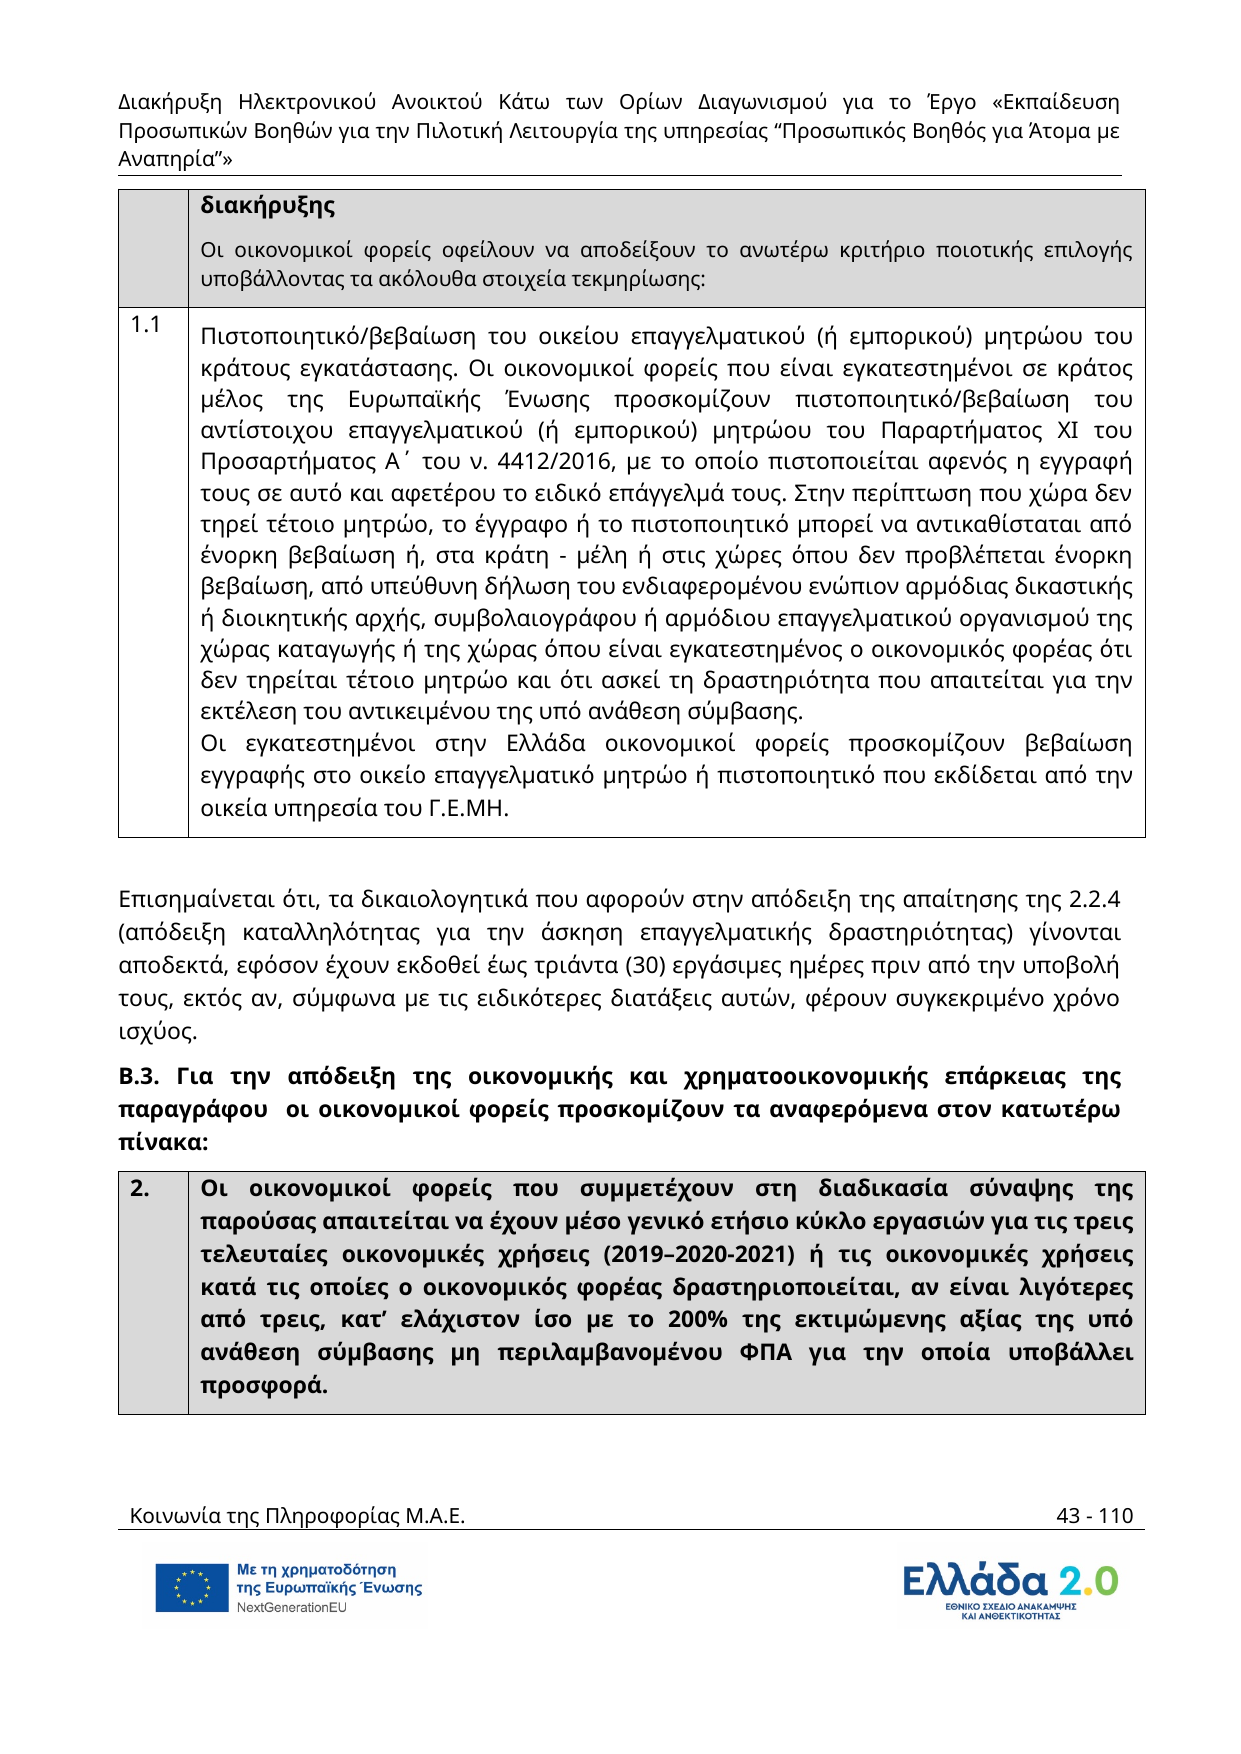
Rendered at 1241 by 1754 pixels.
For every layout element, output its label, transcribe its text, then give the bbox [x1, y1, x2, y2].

text Β.3. Για την απόδειξη της οικονομικής και χρηματοοικονομικής επάρκειας της παραγράφου ‎0 οι οικονομικοί φορείς προσκομίζουν τα αναφερόμενα στον κατωτέρω πίνακα: [118, 1060, 1122, 1157]
text Επισημαίνεται ότι, τα δικαιολογητικά που αφορούν στην απόδειξη της απαίτησης της 2.2.4 (απόδειξη καταλληλότητας για την άσκηση επαγγελματικής δραστηριότητας) γίνονται αποδεκτά, εφόσον έχουν εκδοθεί έως τριάντα (30) εργάσιμες ημέρες πριν από την υποβολή τους, εκτός αν, σύμφωνα με τις ειδικότερες διατάξεις αυτών, φέρουν συγκεκριμένο χρόνο ισχύος. [118, 883, 1122, 1046]
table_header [189, 1172, 1145, 1414]
table_header 2. [119, 1172, 188, 1414]
table_cell Πιστοποιητικό/βεβαίωση του οικείου επαγγελματικού (ή εμπορικού) μητρώου του κράτους εγκατάστασης. Οι οικονομικοί φορείς που είναι εγκατεστημένοι σε κράτος μέλος της Ευρωπαϊκής Ένωσης προσκομίζουν πιστοποιητικό/βεβαίωση του αντίστοιχου επαγγελματικού (ή εμπορικού) μητρώου του Παραρτήματος XI του Προσαρτήματος Α΄ του ν. 4412/2016, με το οποίο πιστοποιείται αφενός η εγγραφή τους σε αυτό και αφετέρου το ειδικό επάγγελμά τους. Στην περίπτωση που χώρα δεν τηρεί τέτοιο μητρώο, το έγγραφο ή το πιστοποιητικό μπορεί να αντικαθίσταται από ένορκη βεβαίωση ή, στα κράτη - μέλη ή στις χώρες όπου δεν προβλέπεται ένορκη βεβαίωση, από υπεύθυνη δήλωση του ενδιαφερομένου ενώπιον αρμόδιας δικαστικής ή διοικητικής αρχής, συμβολαιογράφου ή αρμόδιου επαγγελματικού οργανισμού της χώρας καταγωγής ή της χώρας όπου είναι εγκατεστημένος ο οικονομικός φορέας ότι δεν τηρείται τέτοιο μητρώο και ότι ασκεί τη δραστηριότητα που απαιτείται για την εκτέλεση του αντικειμένου της υπό ανάθεση σύμβασης. Οι εγκατεστημένοι στην Ελλάδα οικονομικοί φορείς προσκομίζουν βεβαίωση εγγραφής στο οικείο επαγγελματικό μητρώο ή πιστοποιητικό που εκδίδεται από την οικεία υπηρεσία του Γ.Ε.ΜΗ. [189, 308, 1145, 837]
table_header 1. [119, 190, 188, 307]
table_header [189, 190, 1145, 307]
table_cell 1.1 [119, 308, 188, 837]
